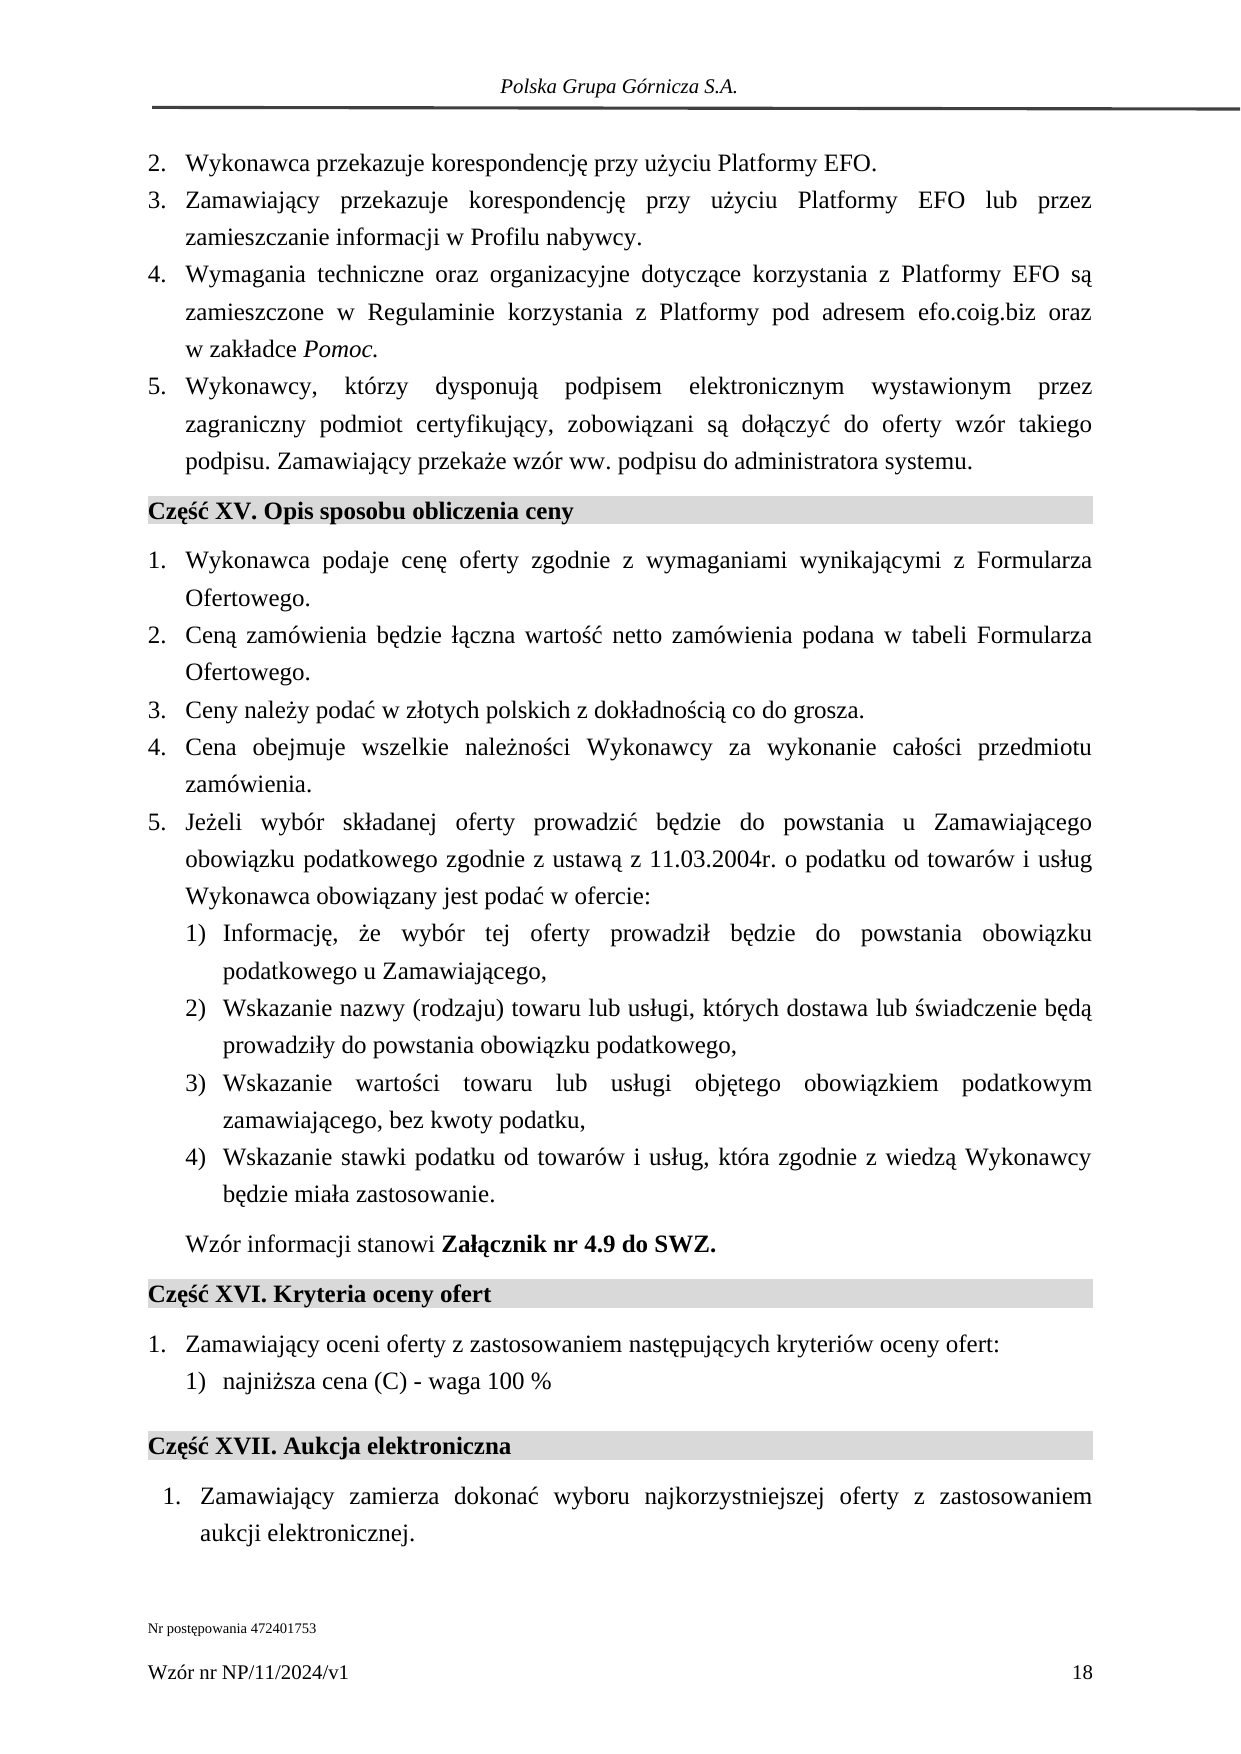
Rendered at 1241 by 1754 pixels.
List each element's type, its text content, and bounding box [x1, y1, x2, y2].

list Ceną zamówienia będzie łączna wartość netto zamówienia podana w tabeli Formularza Ofertowego. [148, 620, 1093, 686]
list Zamawiający oceni oferty z zastosowaniem następujących kryteriów oceny ofert: [148, 1329, 1093, 1358]
list Jeżeli wybór składanej oferty prowadzić będzie do powstania u Zamawiającego obowiązku podatkowego zgodnie z ustawą z 11.03.2004r. o podatku od towarów i usług Wykonawca obowiązany jest podać w ofercie: [148, 807, 1093, 910]
list Zamawiający zamierza dokonać wyboru najkorzystniejszej oferty z zastosowaniem aukcji elektronicznej. [162, 1481, 1093, 1547]
list Ceny należy podać w złotych polskich z dokładnością co do grosza. [148, 695, 1093, 723]
list Wskazanie nazwy (rodzaju) towaru lub usługi, których dostawa lub świadczenie będą prowadziły do powstania obowiązku podatkowego, [185, 993, 1093, 1059]
list Wykonawca przekazuje korespondencję przy użyciu Platformy EFO. [148, 148, 1093, 176]
subtitle Część XVI. Kryteria oceny ofert [148, 1279, 1093, 1308]
list Zamawiający przekazuje korespondencję przy użyciu Platformy EFO lub przez zamieszczanie informacji w Profilu nabywcy. [148, 185, 1093, 251]
list Informację, że wybór tej oferty prowadził będzie do powstania obowiązku podatkowego u Zamawiającego, [185, 918, 1093, 984]
list Wykonawcy, którzy dysponują podpisem elektronicznym wystawionym przez zagraniczny podmiot certyfikujący, zobowiązani są dołączyć do oferty wzór takiego podpisu. Zamawiający przekaże wzór ww. podpisu do administratora systemu. [148, 371, 1093, 475]
list Wskazanie stawki podatku od towarów i usług, która zgodnie z wiedzą Wykonawcy będzie miała zastosowanie. [185, 1142, 1093, 1208]
list Cena obejmuje wszelkie należności Wykonawcy za wykonanie całości przedmiotu zamówienia. [148, 732, 1093, 798]
list Wykonawca podaje cenę oferty zgodnie z wymaganiami wynikającymi z Formularza Ofertowego. [148, 546, 1093, 612]
list Wymagania techniczne oraz organizacyjne dotyczące korzystania z Platformy EFO są zamieszczone w Regulaminie korzystania z Platformy pod adresem efo.coig.biz oraz w zakładce Pomoc. [148, 259, 1093, 363]
text Wzór informacji stanowi Załącznik nr 4.9 do SWZ. [185, 1229, 1093, 1258]
list Wskazanie wartości towaru lub usługi objętego obowiązkiem podatkowym zamawiającego, bez kwoty podatku, [185, 1068, 1093, 1134]
subtitle Część XV. Opis sposobu obliczenia ceny [148, 496, 1093, 524]
subtitle Część XVII. Aukcja elektroniczna [148, 1431, 1093, 1460]
list najniższa cena (C) - waga 100 % [185, 1366, 1093, 1395]
